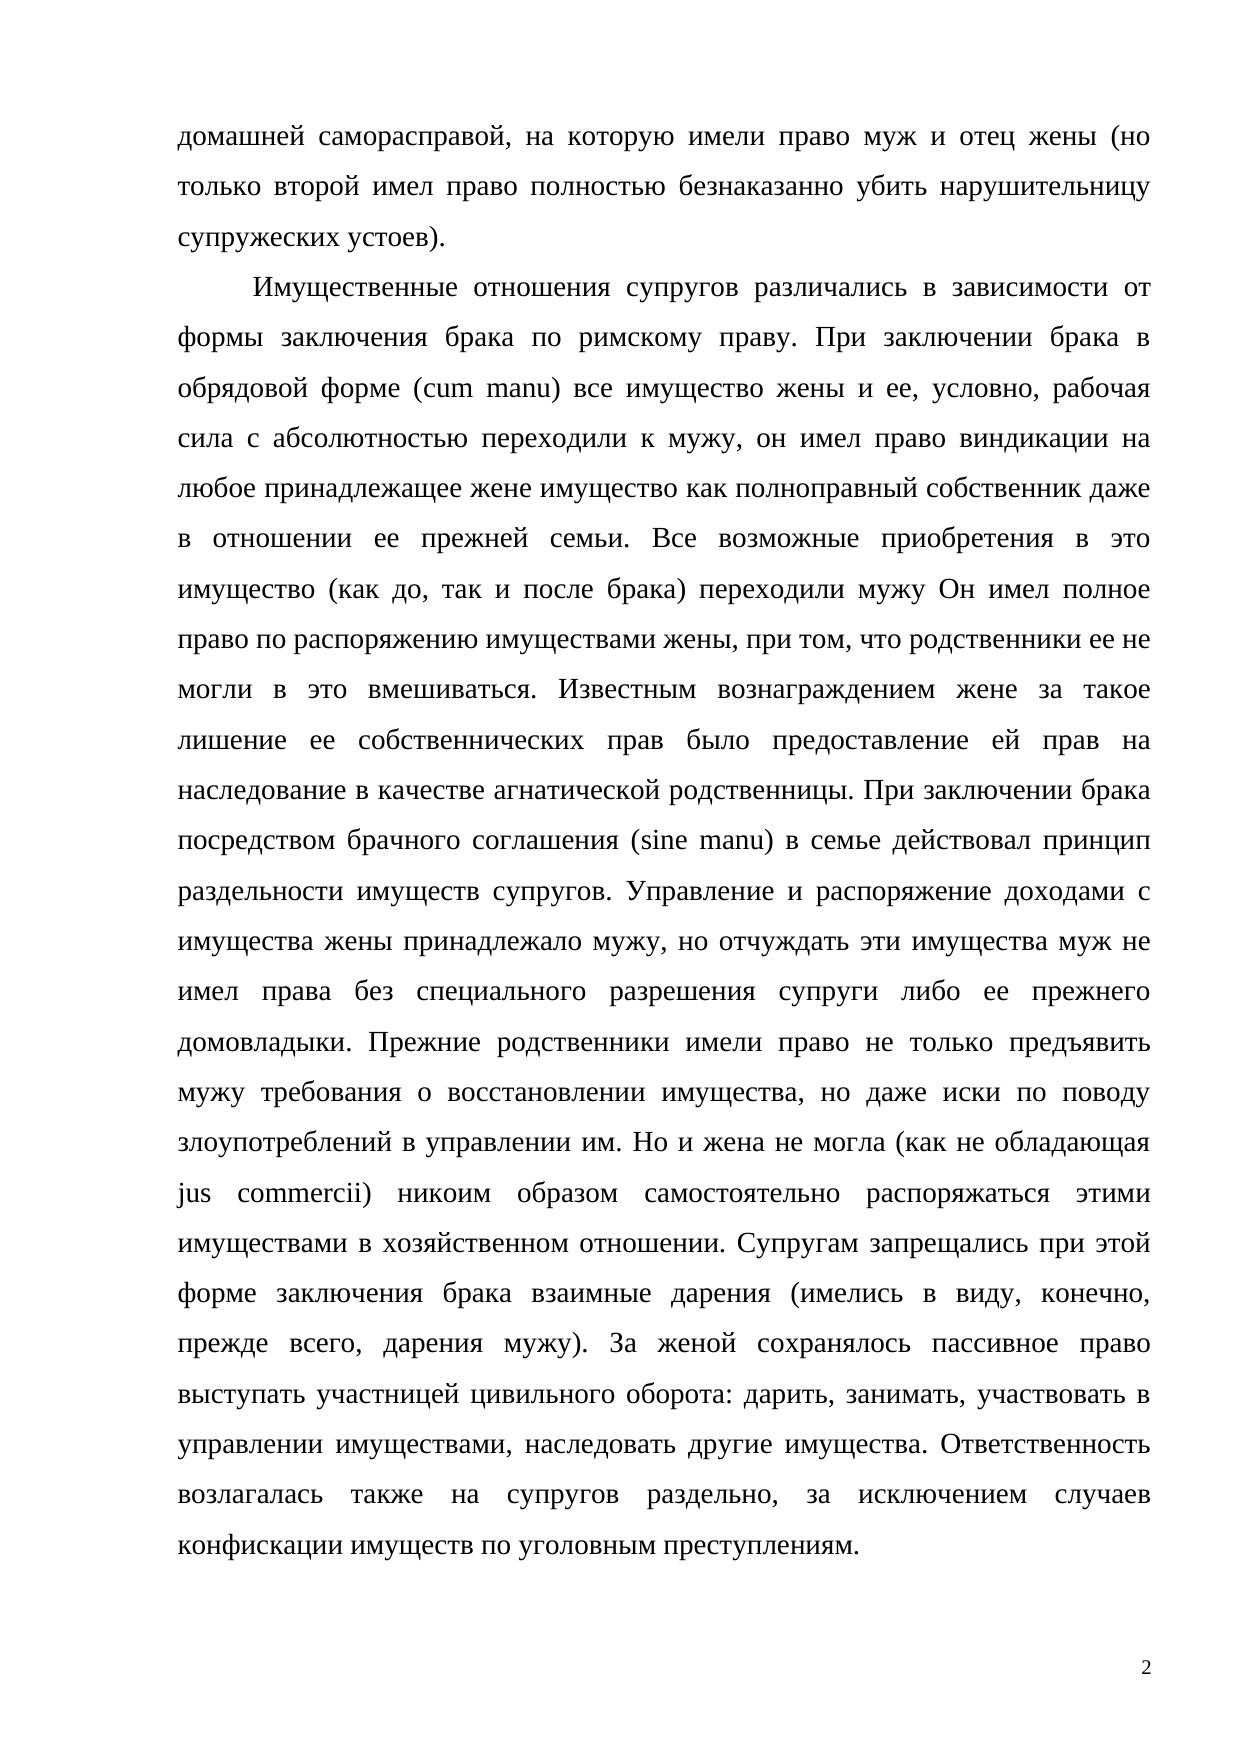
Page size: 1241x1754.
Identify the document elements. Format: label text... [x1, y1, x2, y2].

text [177, 118, 1152, 252]
text Имущественные отношения супругов различались в зависимости от формы заключения брака по римскому праву. При заключении брака в обрядовой форме (cum manu) все имущество жены и ее, условно, рабочая сила с абсолютностью переходили к мужу, он имел право виндикации на любое принадлежащее жене имущество как полноправный собственник даже в отношении ее прежней семьи. Все возможные приобретения в это имущество (как до, так и после брака) переходили мужу Он имел полное право по распоряжению имуществами жены, при том, что родственники ее не могли в это вмешиваться. Известным вознаграждением жене за такое лишение ее собственнических прав было предоставление ей прав на наследование в качестве агнатической родственницы. При заключении брака посредством брачного соглашения (sine manu) в семье действовал принцип раздельности имуществ супругов. Управление и распоряжение доходами с имущества жены принадлежало мужу, но отчуждать эти имущества муж не имел права без специального разрешения супруги либо ее прежнего домовладыки. Прежние родственники имели право не только предъявить мужу требования о восстановлении имущества, но даже иски по поводу злоупотреблений в управлении им. Но и жена не могла (как не обладающая jus commercii) никоим образом самостоятельно распоряжаться этими имуществами в хозяйственном отношении. Супругам запрещались при этой форме заключения брака взаимные дарения (имелись в виду, конечно, прежде всего, дарения мужу). За женой сохранялось пассивное право выступать участницей цивильного оборота: дарить, занимать, участвовать в управлении имуществами, наследовать другие имущества. Ответственность возлагалась также на супругов раздельно, за исключением случаев конфискации имуществ по уголовным преступлениям. [177, 269, 1152, 1560]
